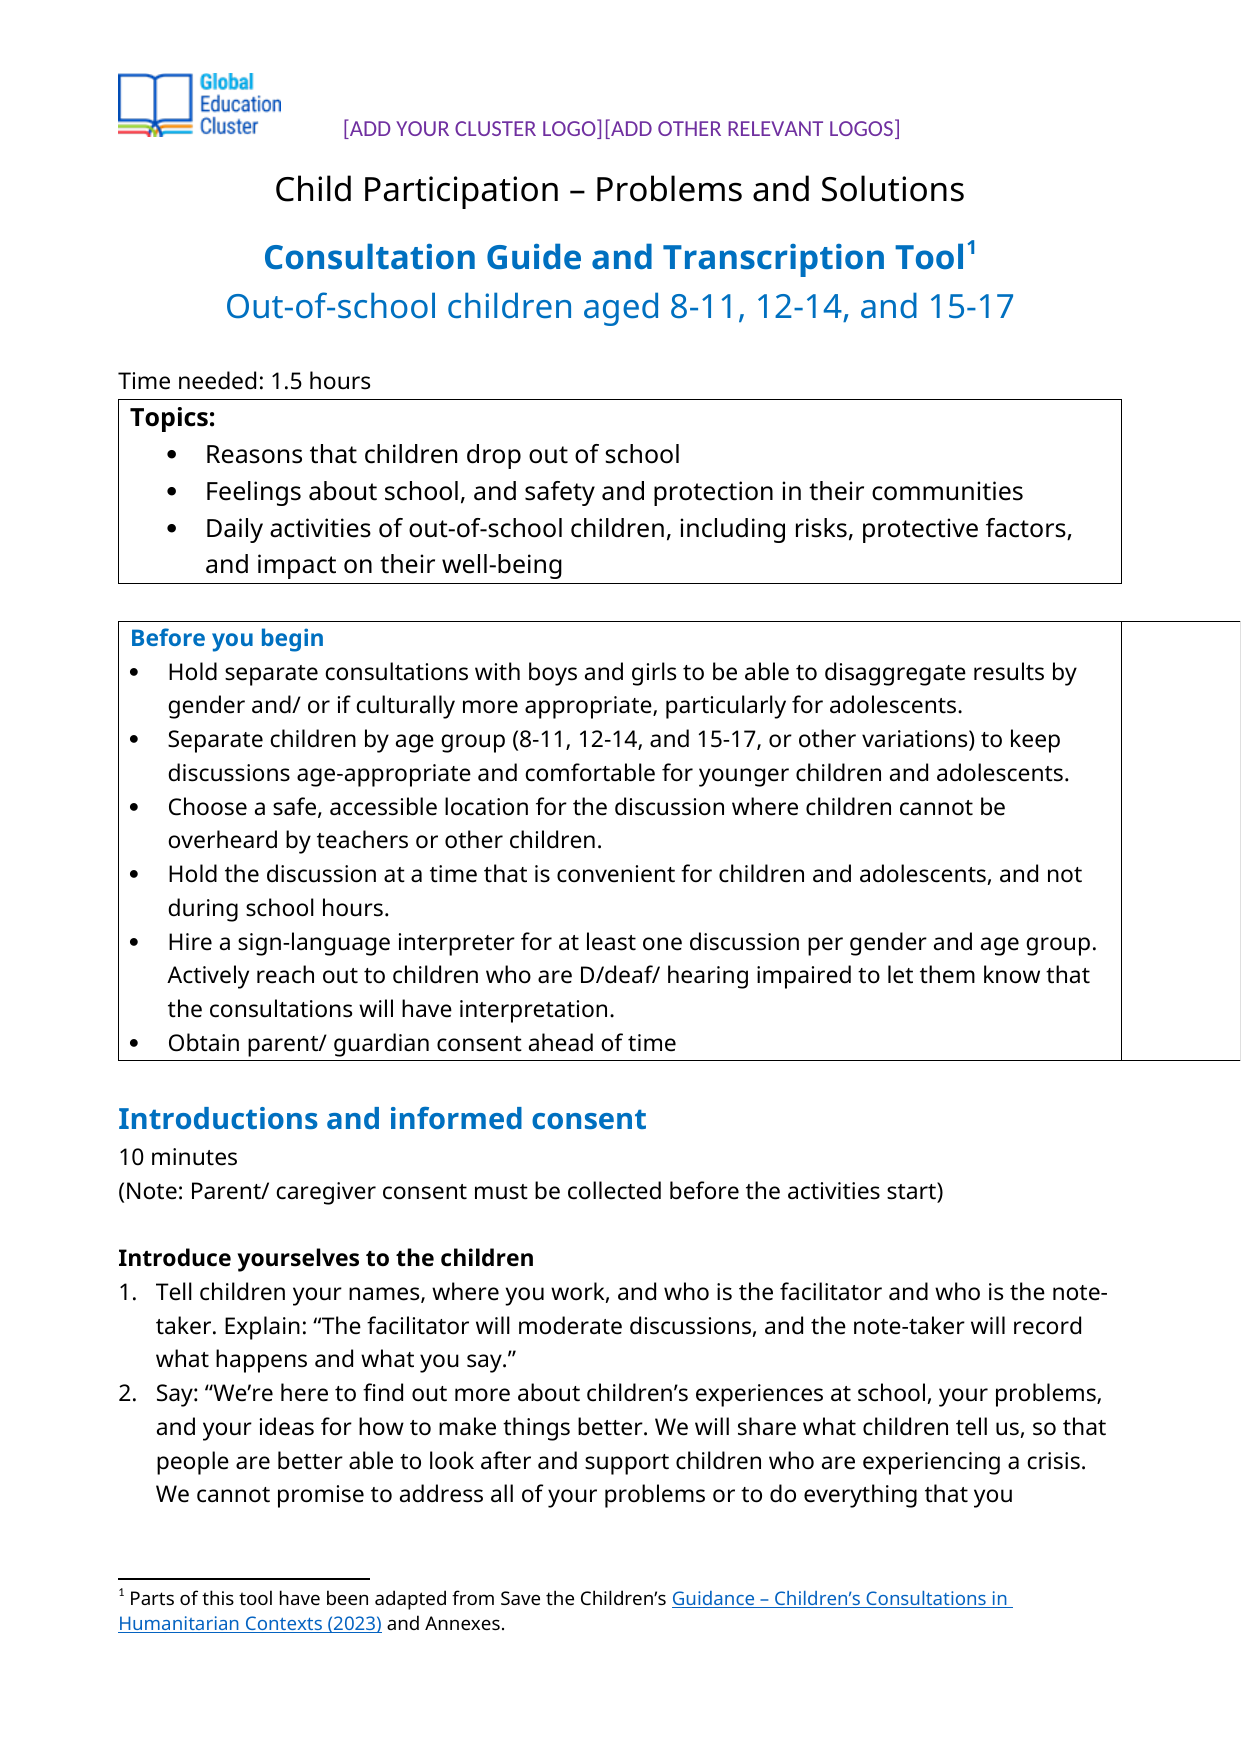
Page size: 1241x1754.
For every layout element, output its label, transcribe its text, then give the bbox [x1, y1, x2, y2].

text Consultation Guide and Transcription Tool [118, 233, 1122, 279]
picture [118, 73, 281, 137]
table_header [1122, 622, 1240, 1060]
text Time needed: 1.5 hours [118, 365, 1122, 396]
text (Note: Parent/ caregiver consent must be collected before the activities start) [118, 1175, 1122, 1206]
text Introductions and informed consent [118, 1098, 1122, 1138]
list Tell children your names, where you work, and who is the facilitator and who is the note-taker. Explain: “The facilitator will moderate discussions, and the note-taker will record what happens and what you say.” [118, 1276, 1122, 1375]
text Out-of-school children aged 8-11, 12-14, and 15-17 [118, 282, 1122, 328]
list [118, 1377, 1122, 1510]
table_header Topics: Reasons that children drop out of school Feelings about school, and safety and protection in their communities Daily activities of out-of-school children, including risks, protective factors, and impact on their well-being [119, 400, 1121, 583]
text 10 minutes [118, 1141, 1122, 1172]
text Child Participation – Problems and Solutions [118, 166, 1122, 211]
table_header Before you begin Hold separate consultations with boys and girls to be able to disaggregate results by gender and/ or if culturally more appropriate, particularly for adolescents. Separate children by age group (8-11, 12-14, and 15-17, or other variations) to keep discussions age-appropriate and comfortable for younger children and adolescents. Choose a safe, accessible location for the discussion where children cannot be overheard by teachers or other children. Hold the discussion at a time that is convenient for children and adolescents, and not during school hours. Hire a sign-language interpreter for at least one discussion per gender and age group. Actively reach out to children who are D/deaf/ hearing impaired to let them know that the consultations will have interpretation. Obtain parent/ guardian consent ahead of time [119, 622, 1121, 1060]
text Introduce yourselves to the children [118, 1242, 1122, 1273]
